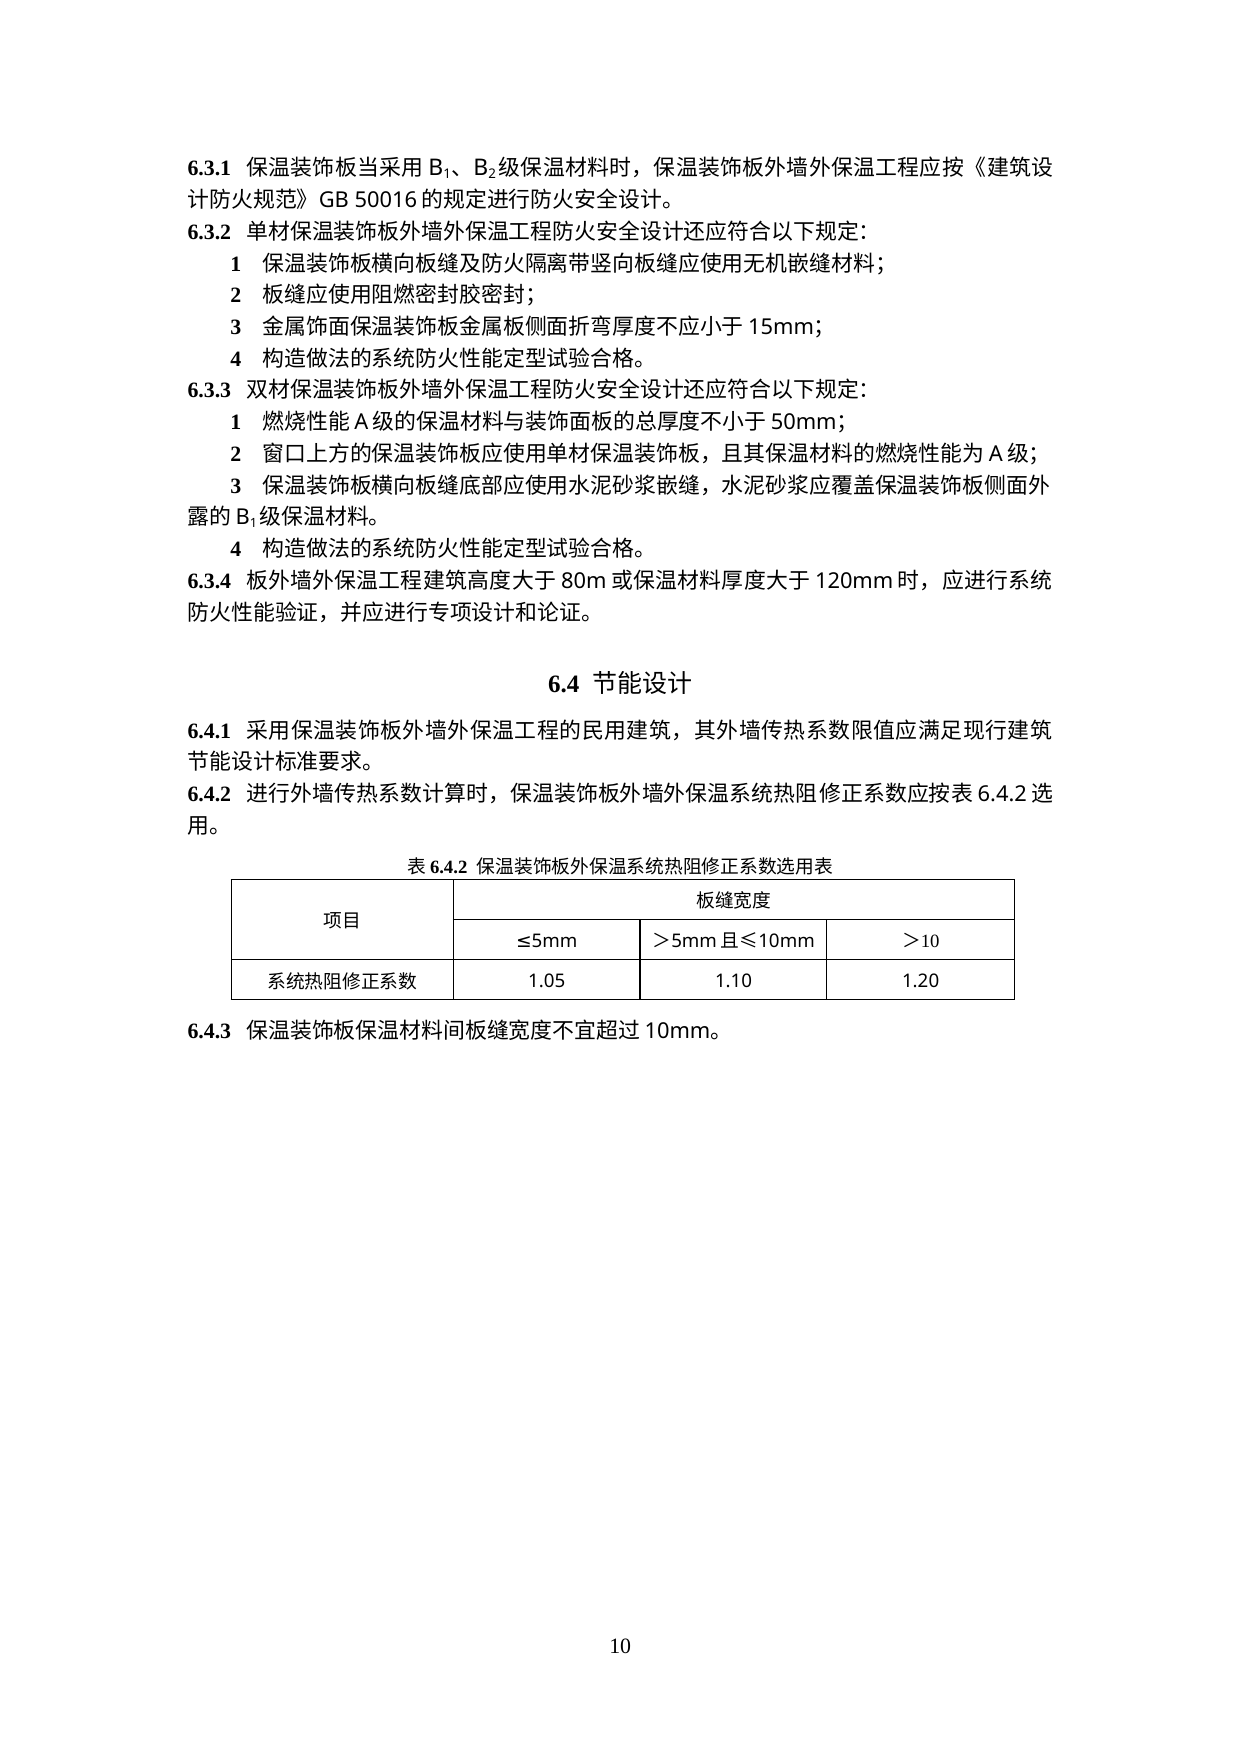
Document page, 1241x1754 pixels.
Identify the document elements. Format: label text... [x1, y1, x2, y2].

list 构造做法的系统防火性能定型试验合格。 [187, 531, 1053, 563]
list 保温装饰板当采用B1、B2级保温材料时，保温装饰板外墙外保温工程应按《建筑设计防火规范》GB 50016的规定进行防火安全设计。 [187, 150, 1053, 214]
list 节能设计 [187, 664, 1053, 700]
list 窗口上方的保温装饰板应使用单材保温装饰板，且其保温材料的燃烧性能为A级； [187, 436, 1053, 468]
list 保温装饰板保温材料间板缝宽度不宜超过10mm。 [187, 1013, 1053, 1045]
list 单材保温装饰板外墙外保温工程防火安全设计还应符合以下规定： [187, 214, 1053, 246]
list 构造做法的系统防火性能定型试验合格。 [187, 341, 1053, 372]
list 采用保温装饰板外墙外保温工程的民用建筑，其外墙传热系数限值应满足现行建筑节能设计标准要求。 [187, 713, 1053, 776]
list 金属饰面保温装饰板金属板侧面折弯厚度不应小于15mm； [187, 309, 1053, 341]
list 板缝应使用阻燃密封胶密封； [187, 277, 1053, 309]
table_cell ＞10 [827, 920, 1014, 959]
text 表6.4.2 保温装饰板外保温系统热阻修正系数选用表 [187, 852, 1053, 879]
table_header 板缝宽度 [454, 880, 1014, 919]
list 进行外墙传热系数计算时，保温装饰板外墙外保温系统热阻修正系数应按表6.4.2选用。 [187, 776, 1053, 839]
table_header 项目 [232, 880, 453, 959]
list 板外墙外保温工程建筑高度大于80m或保温材料厚度大于120mm时，应进行系统防火性能验证，并应进行专项设计和论证。 [187, 563, 1053, 626]
table_cell 系统热阻修正系数 [232, 960, 453, 999]
table_cell 1.20 [827, 960, 1014, 999]
list 保温装饰板横向板缝及防火隔离带竖向板缝应使用无机嵌缝材料； [187, 246, 1053, 277]
table_cell 1.05 [454, 960, 639, 999]
list 燃烧性能A级的保温材料与装饰面板的总厚度不小于50mm； [187, 404, 1053, 436]
table_cell ≤5mm [454, 920, 639, 959]
list 双材保温装饰板外墙外保温工程防火安全设计还应符合以下规定： [187, 372, 1053, 404]
table_cell ＞5mm且≤10mm [641, 920, 826, 959]
table_cell 1.10 [641, 960, 826, 999]
list 保温装饰板横向板缝底部应使用水泥砂浆嵌缝，水泥砂浆应覆盖保温装饰板侧面外露的B1级保温材料。 [187, 468, 1053, 531]
